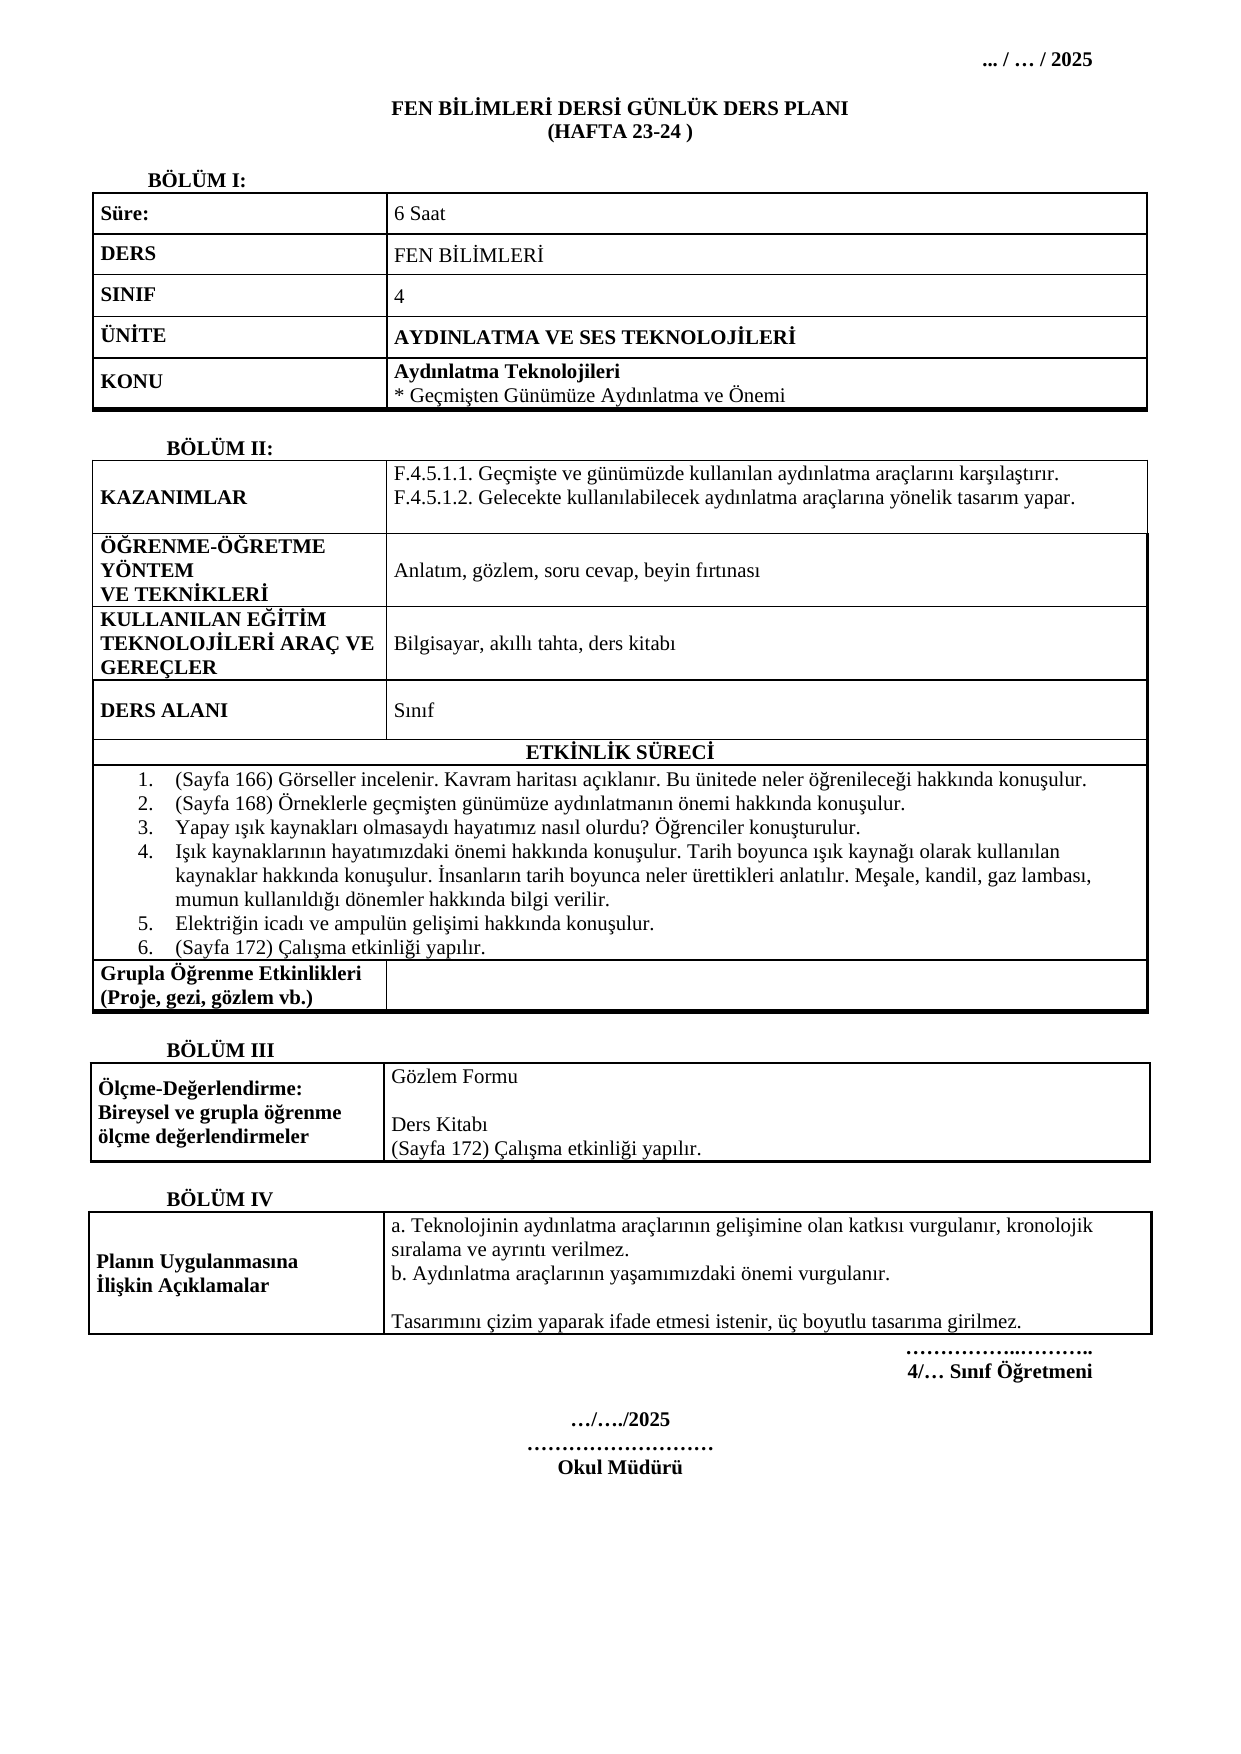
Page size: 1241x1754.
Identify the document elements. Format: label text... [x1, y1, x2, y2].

table_cell ÖĞRENME-ÖĞRETME YÖNTEM VE TEKNİKLERİ [93, 534, 386, 606]
text 4/… Sınıf Öğretmeni [148, 1359, 1092, 1383]
subtitle BÖLÜM IV [148, 1186, 1092, 1211]
text ... / … / 2025 [148, 47, 1092, 71]
table_cell Grupla Öğrenme Etkinlikleri (Proje, gezi, gözlem vb.) [94, 961, 386, 1009]
table_header Planın Uygulanmasına İlişkin Açıklamalar [90, 1213, 383, 1333]
table_cell [387, 961, 1146, 1009]
text BÖLÜM II: [148, 436, 1092, 459]
table_cell Aydınlatma Teknolojileri * Geçmişten Günümüze Aydınlatma ve Önemi [388, 359, 1146, 407]
table_cell KULLANILAN EĞİTİM TEKNOLOJİLERİ ARAÇ VE GEREÇLER [93, 607, 386, 679]
table_cell DERS ALANI [94, 681, 386, 739]
subtitle BÖLÜM III [148, 1038, 1092, 1062]
table_cell KONU [94, 359, 386, 407]
text ……………..……….. [148, 1335, 1092, 1359]
table_header Ölçme-Değerlendirme: Bireysel ve grupla öğrenme ölçme değerlendirmeler [92, 1064, 383, 1160]
table_cell FEN BİLİMLERİ [388, 235, 1146, 274]
table_cell Bilgisayar, akıllı tahta, ders kitabı [387, 607, 1146, 679]
table_header a. Teknolojinin aydınlatma araçlarının gelişimine olan katkısı vurgulanır, kronolojik sıralama ve ayrıntı verilmez. b. Aydınlatma araçlarının yaşamımızdaki önemi vurgulanır. Tasarımını çizim yaparak ifade etmesi istenir, üç boyutlu tasarıma girilmez. [385, 1213, 1150, 1333]
text (HAFTA 23-24 ) [148, 119, 1092, 143]
table_cell (Sayfa 166) Görseller incelenir. Kavram haritası açıklanır. Bu ünitede neler öğrenileceği hakkında konuşulur. (Sayfa 168) Örneklerle geçmişten günümüze aydınlatmanın önemi hakkında konuşulur. Yapay ışık kaynakları olmasaydı hayatımız nasıl olurdu? Öğrenciler konuşturulur. Işık kaynaklarının hayatımızdaki önemi hakkında konuşulur. Tarih boyunca ışık kaynağı olarak kullanılan kaynaklar hakkında konuşulur. İnsanların tarih boyunca neler ürettikleri anlatılır. Meşale, kandil, gaz lambası, mumun kullanıldığı dönemler hakkında bilgi verilir. Elektriğin icadı ve ampulün gelişimi hakkında konuşulur. (Sayfa 172) Çalışma etkinliği yapılır. [94, 766, 1146, 959]
table_cell 4 [388, 275, 1146, 316]
table_cell SINIF [94, 275, 386, 316]
table_header Süre: [94, 194, 386, 233]
text BÖLÜM I: [148, 168, 1092, 192]
table_cell ÜNİTE [94, 317, 386, 357]
table_cell DERS [94, 235, 386, 274]
table_cell AYDINLATMA VE SES TEKNOLOJİLERİ [388, 317, 1146, 357]
text FEN BİLİMLERİ DERSİ GÜNLÜK DERS PLANI [148, 95, 1092, 119]
text …/…./2025 [148, 1407, 1092, 1431]
table_header KAZANIMLAR [93, 461, 386, 533]
text ……………………… [148, 1431, 1092, 1455]
table_cell Sınıf [387, 681, 1146, 739]
table_header 6 Saat [388, 194, 1146, 233]
table_cell ETKİNLİK SÜRECİ [94, 740, 1146, 764]
table_header F.4.5.1.1. Geçmişte ve günümüzde kullanılan aydınlatma araçlarını karşılaştırır. F.4.5.1.2. Gelecekte kullanılabilecek aydınlatma araçlarına yönelik tasarım yapar. [387, 461, 1147, 533]
table_cell Anlatım, gözlem, soru cevap, beyin fırtınası [387, 534, 1146, 606]
text Okul Müdürü [148, 1455, 1092, 1479]
table_header Gözlem Formu Ders Kitabı (Sayfa 172) Çalışma etkinliği yapılır. [385, 1064, 1149, 1160]
